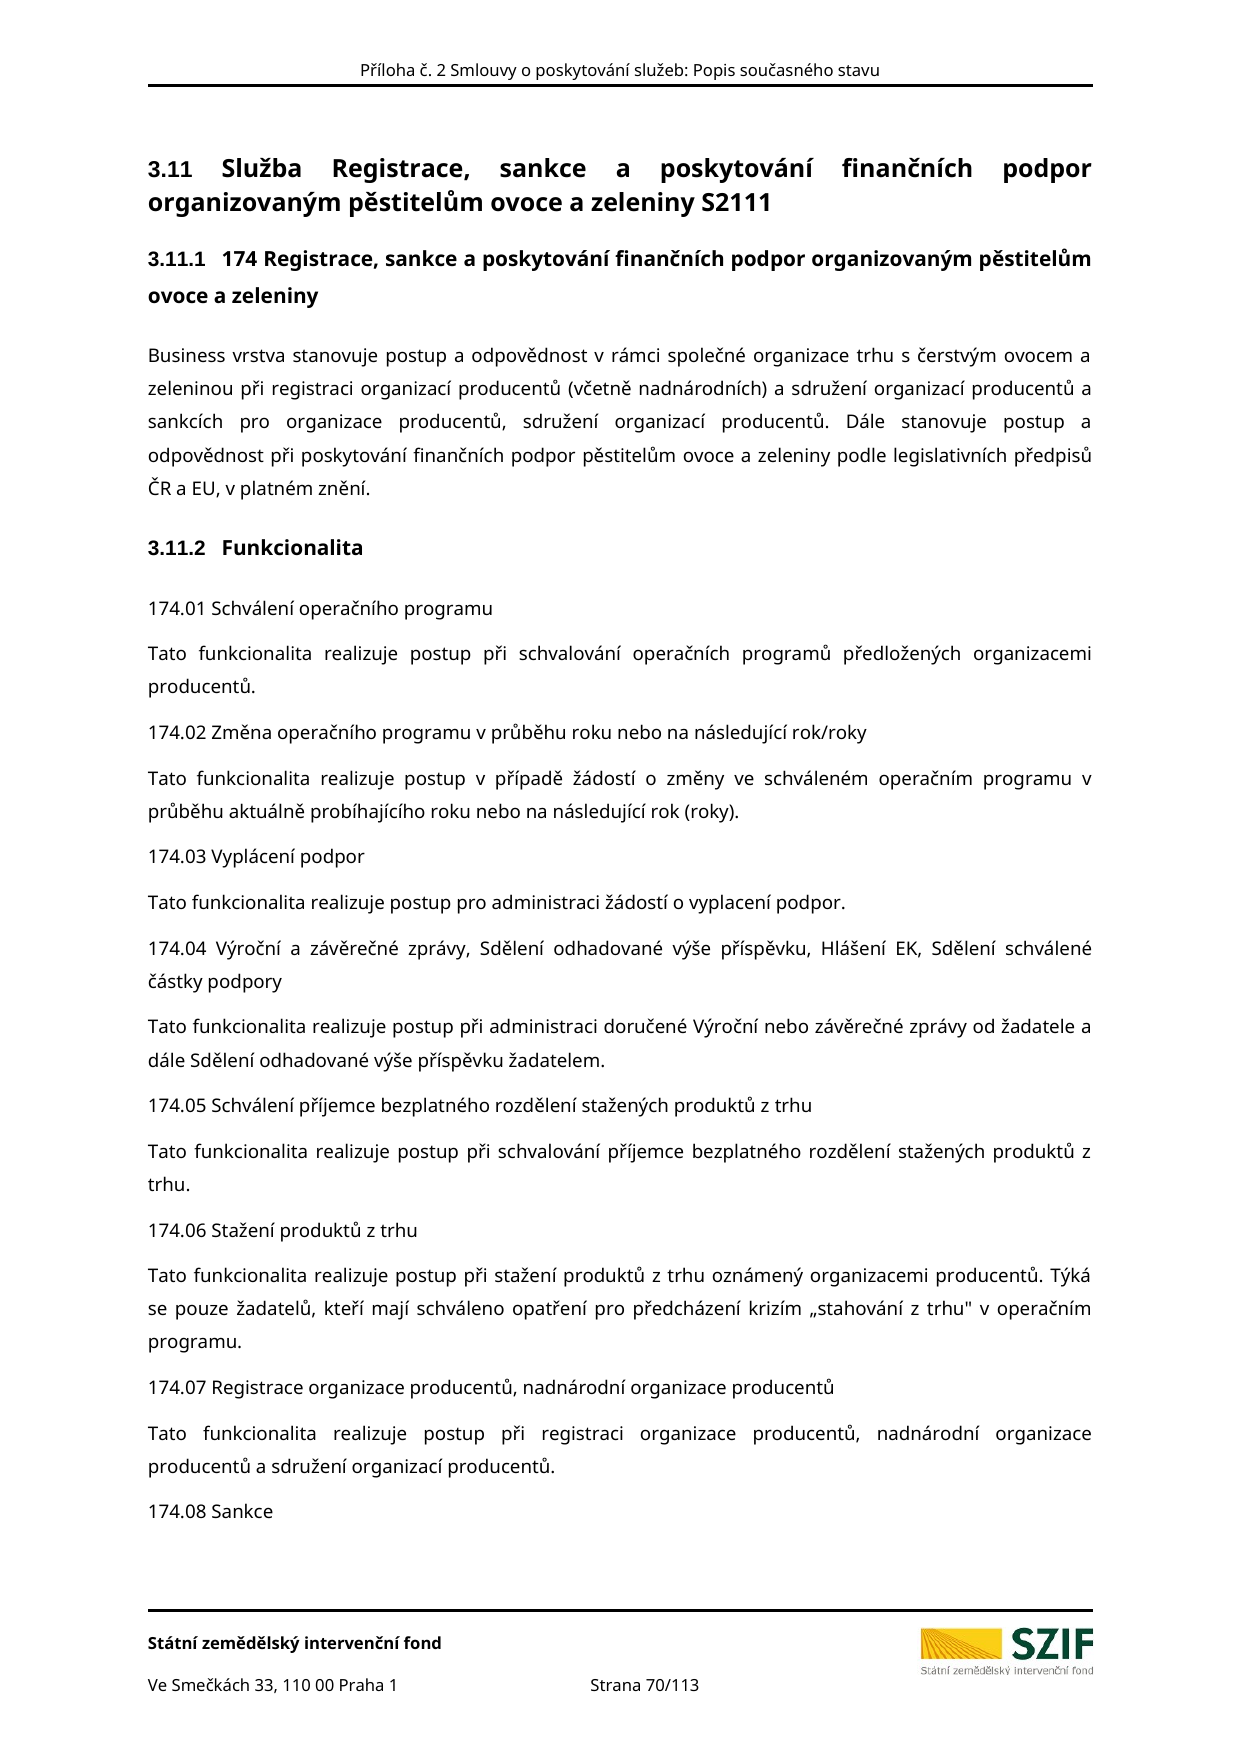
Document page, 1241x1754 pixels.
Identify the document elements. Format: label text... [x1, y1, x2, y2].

picture [917, 1627, 1095, 1675]
text 174.07 Registrace organizace producentů, nadnárodní organizace producentů [148, 1374, 1093, 1400]
text 174.02 Změna operačního programu v průběhu roku nebo na následující rok/roky [148, 719, 1093, 745]
text 174.01 Schválení operačního programu [148, 595, 1093, 621]
subtitle Funkcionalita [148, 533, 1093, 562]
text Tato funkcionalita realizuje postup při schvalování příjemce bezplatného rozdělení stažených produktů z trhu. [148, 1138, 1093, 1197]
text 174.06 Stažení produktů z trhu [148, 1217, 1093, 1242]
text 174.05 Schválení příjemce bezplatného rozdělení stažených produktů z trhu [148, 1093, 1093, 1118]
text Tato funkcionalita realizuje postup při schvalování operačních programů předložených organizacemi producentů. [148, 641, 1093, 699]
text 174.04 Výroční a závěrečné zprávy, Sdělení odhadované výše příspěvku, Hlášení EK, Sdělení schválené částky podpory [148, 935, 1093, 994]
subtitle 174 Registrace, sankce a poskytování finančních podpor organizovaným pěstitelům ovoce a zeleniny [148, 244, 1093, 309]
subtitle Služba Registrace, sankce a poskytování finančních podpor organizovaným pěstitelům ovoce a zeleniny S2111 [148, 151, 1093, 219]
text Tato funkcionalita realizuje postup při registraci organizace producentů, nadnárodní organizace producentů a sdružení organizací producentů. [148, 1420, 1093, 1479]
text Tato funkcionalita realizuje postup při administraci doručené Výroční nebo závěrečné zprávy od žadatele a dále Sdělení odhadované výše příspěvku žadatelem. [148, 1014, 1093, 1072]
text 174.08 Sankce [148, 1499, 1093, 1524]
text 174.03 Vyplácení podpor [148, 844, 1093, 869]
text Business vrstva stanovuje postup a odpovědnost v rámci společné organizace trhu s čerstvým ovocem a zeleninou při registraci organizací producentů (včetně nadnárodních) a sdružení organizací producentů a sankcích pro organizace producentů, sdružení organizací producentů. Dále stanovuje postup a odpovědnost při poskytování finančních podpor pěstitelům ovoce a zeleniny podle legislativních předpisů ČR a EU, v platném znění. [148, 343, 1093, 501]
text Tato funkcionalita realizuje postup při stažení produktů z trhu oznámený organizacemi producentů. Týká se pouze žadatelů, kteří mají schváleno opatření pro předcházení krizím „stahování z trhu" v operačním programu. [148, 1263, 1093, 1354]
text Tato funkcionalita realizuje postup pro administraci žádostí o vyplacení podpor. [148, 889, 1093, 915]
text Tato funkcionalita realizuje postup v případě žádostí o změny ve schváleném operačním programu v průběhu aktuálně probíhajícího roku nebo na následující rok (roky). [148, 765, 1093, 824]
